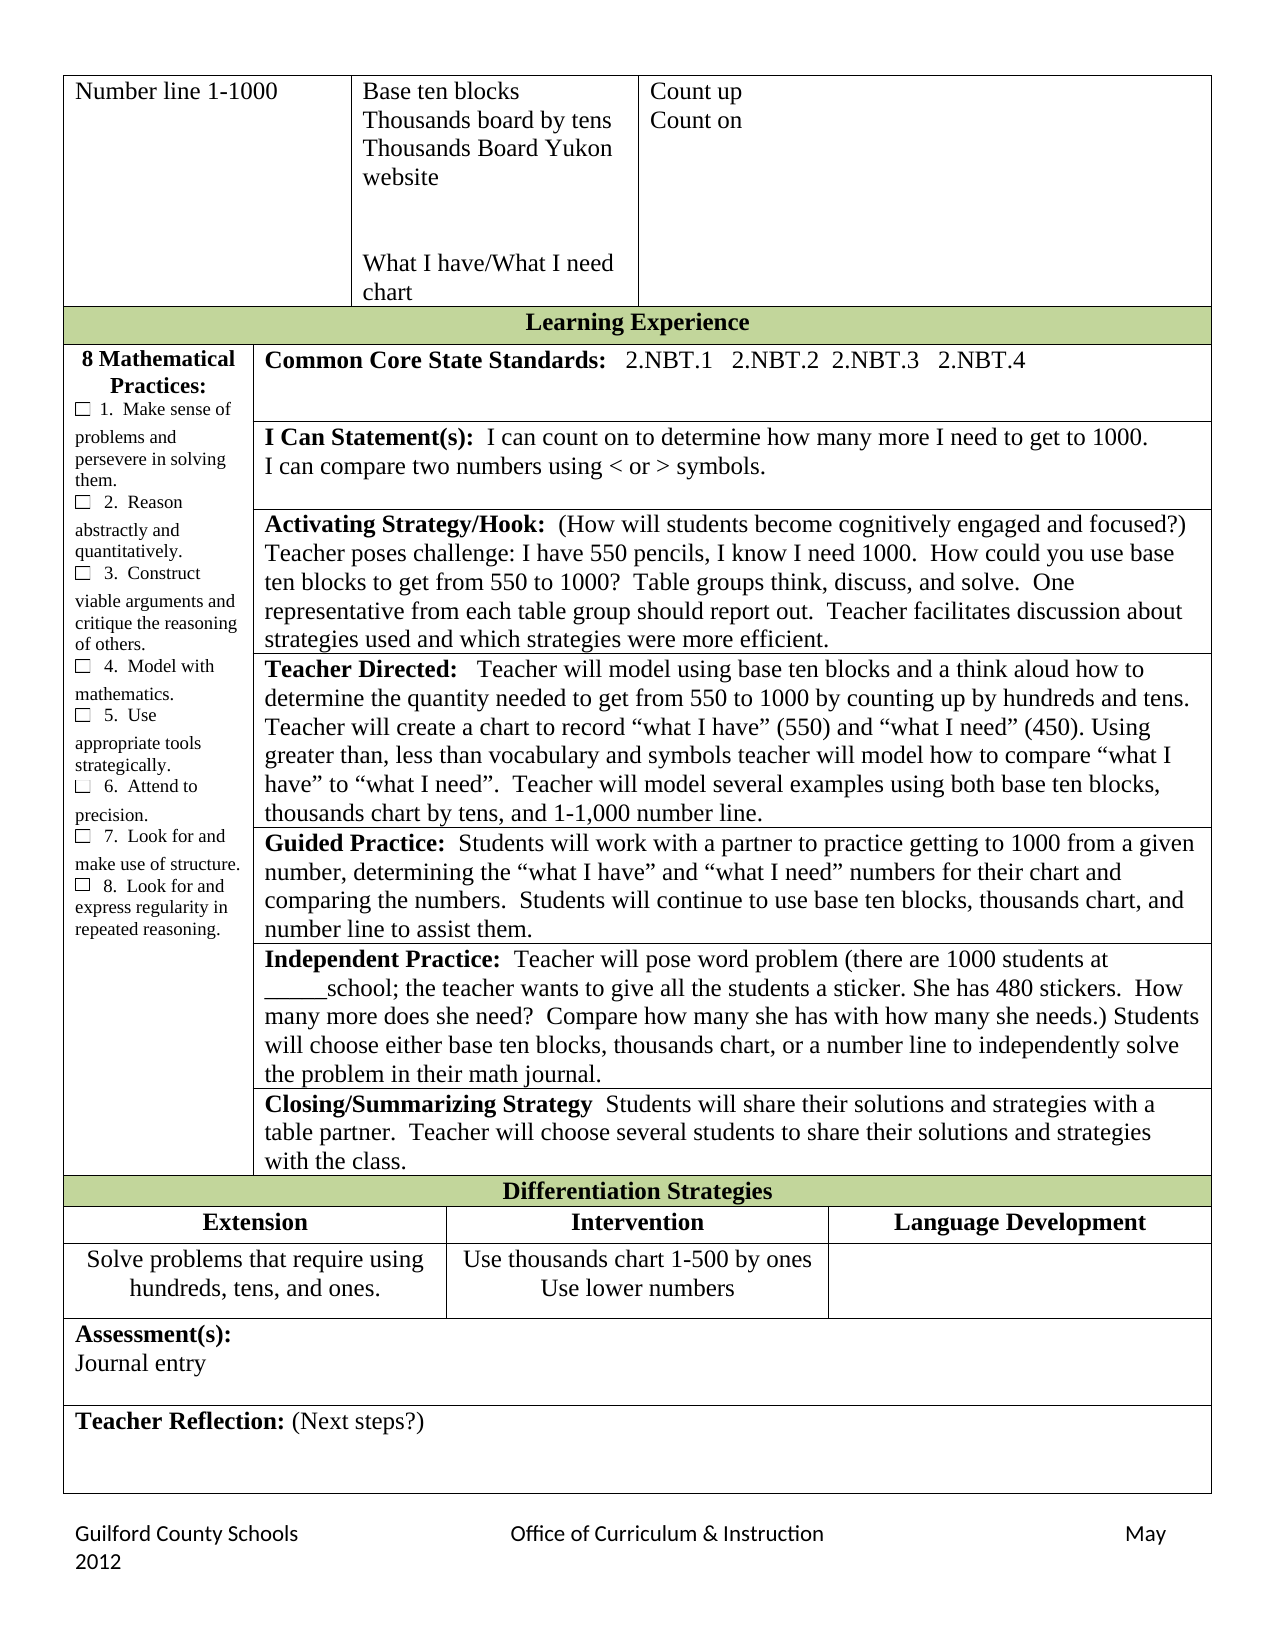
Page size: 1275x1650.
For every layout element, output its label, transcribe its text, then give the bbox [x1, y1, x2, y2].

picture [75, 402, 91, 416]
table_cell [829, 1244, 1211, 1318]
table_cell Extension [64, 1207, 446, 1243]
table_cell Intervention [447, 1207, 828, 1243]
table_cell Learning Experience [64, 307, 1211, 344]
table_cell I Can Statement(s): I can count on to determine how many more I need to get to 1000. I can compare two numbers using < or > symbols. [254, 422, 1211, 508]
table_cell Assessment(s): Journal entry [64, 1319, 1211, 1405]
table_cell Common Core State Standards: 2.NBT.1 2.NBT.2 2.NBT.3 2.NBT.4 [254, 345, 1211, 421]
table_cell Guided Practice: Students will work with a partner to practice getting to 1000 from a given number, determining the “what I have” and “what I need” numbers for their chart and comparing the numbers. Students will continue to use base ten blocks, thousands chart, and number line to assist them. [254, 828, 1211, 943]
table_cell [64, 76, 351, 306]
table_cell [64, 1406, 1211, 1493]
picture [75, 708, 91, 722]
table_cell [639, 76, 1211, 306]
picture [75, 780, 91, 793]
table_cell Independent Practice: Teacher will pose word problem (there are 1000 students at _____school; the teacher wants to give all the students a sticker. She has 480 stickers. How many more does she need? Compare how many she has with how many she needs.) Students will choose either base ten blocks, thousands chart, or a number line to independently solve the problem in their math journal. [254, 944, 1211, 1088]
table_cell Solve problems that require using hundreds, tens, and ones. [64, 1244, 446, 1318]
picture [75, 829, 91, 843]
table_cell Language Development [829, 1207, 1211, 1243]
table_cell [352, 76, 638, 306]
table_cell Activating Strategy/Hook: (How will students become cognitively engaged and focused?) Teacher poses challenge: I have 550 pencils, I know I need 1000. How could you use base ten blocks to get from 550 to 1000? Table groups think, discuss, and solve. One representative from each table group should report out. Teacher facilitates discussion about strategies used and which strategies were more efficient. [254, 510, 1211, 653]
table_cell Differentiation Strategies [64, 1176, 1211, 1206]
picture [75, 659, 91, 673]
picture [75, 495, 91, 509]
table_cell Closing/Summarizing Strategy Students will share their solutions and strategies with a table partner. Teacher will choose several students to share their solutions and strategies with the class. [254, 1089, 1211, 1175]
picture [75, 566, 91, 580]
table_cell Teacher Directed: Teacher will model using base ten blocks and a think aloud how to determine the quantity needed to get from 550 to 1000 by counting up by hundreds and tens. Teacher will create a chart to record “what I have” (550) and “what I need” (450). Using greater than, less than vocabulary and symbols teacher will model how to compare “what I have” to “what I need”. Teacher will model several examples using both base ten blocks, thousands chart by tens, and 1-1,000 number line. [254, 654, 1211, 827]
table_cell 8 Mathematical Practices: 1. Make sense of problems and persevere in solving them. 2. Reason abstractly and quantitatively. 3. Construct viable arguments and critique the reasoning of others. 4. Model with mathematics. 5. Use appropriate tools strategically. 6. Attend to precision. 7. Look for and make use of structure. 8. Look for and express regularity in repeated reasoning. [64, 345, 253, 1175]
table_cell Use thousands chart 1-500 by ones Use lower numbers [447, 1244, 828, 1318]
